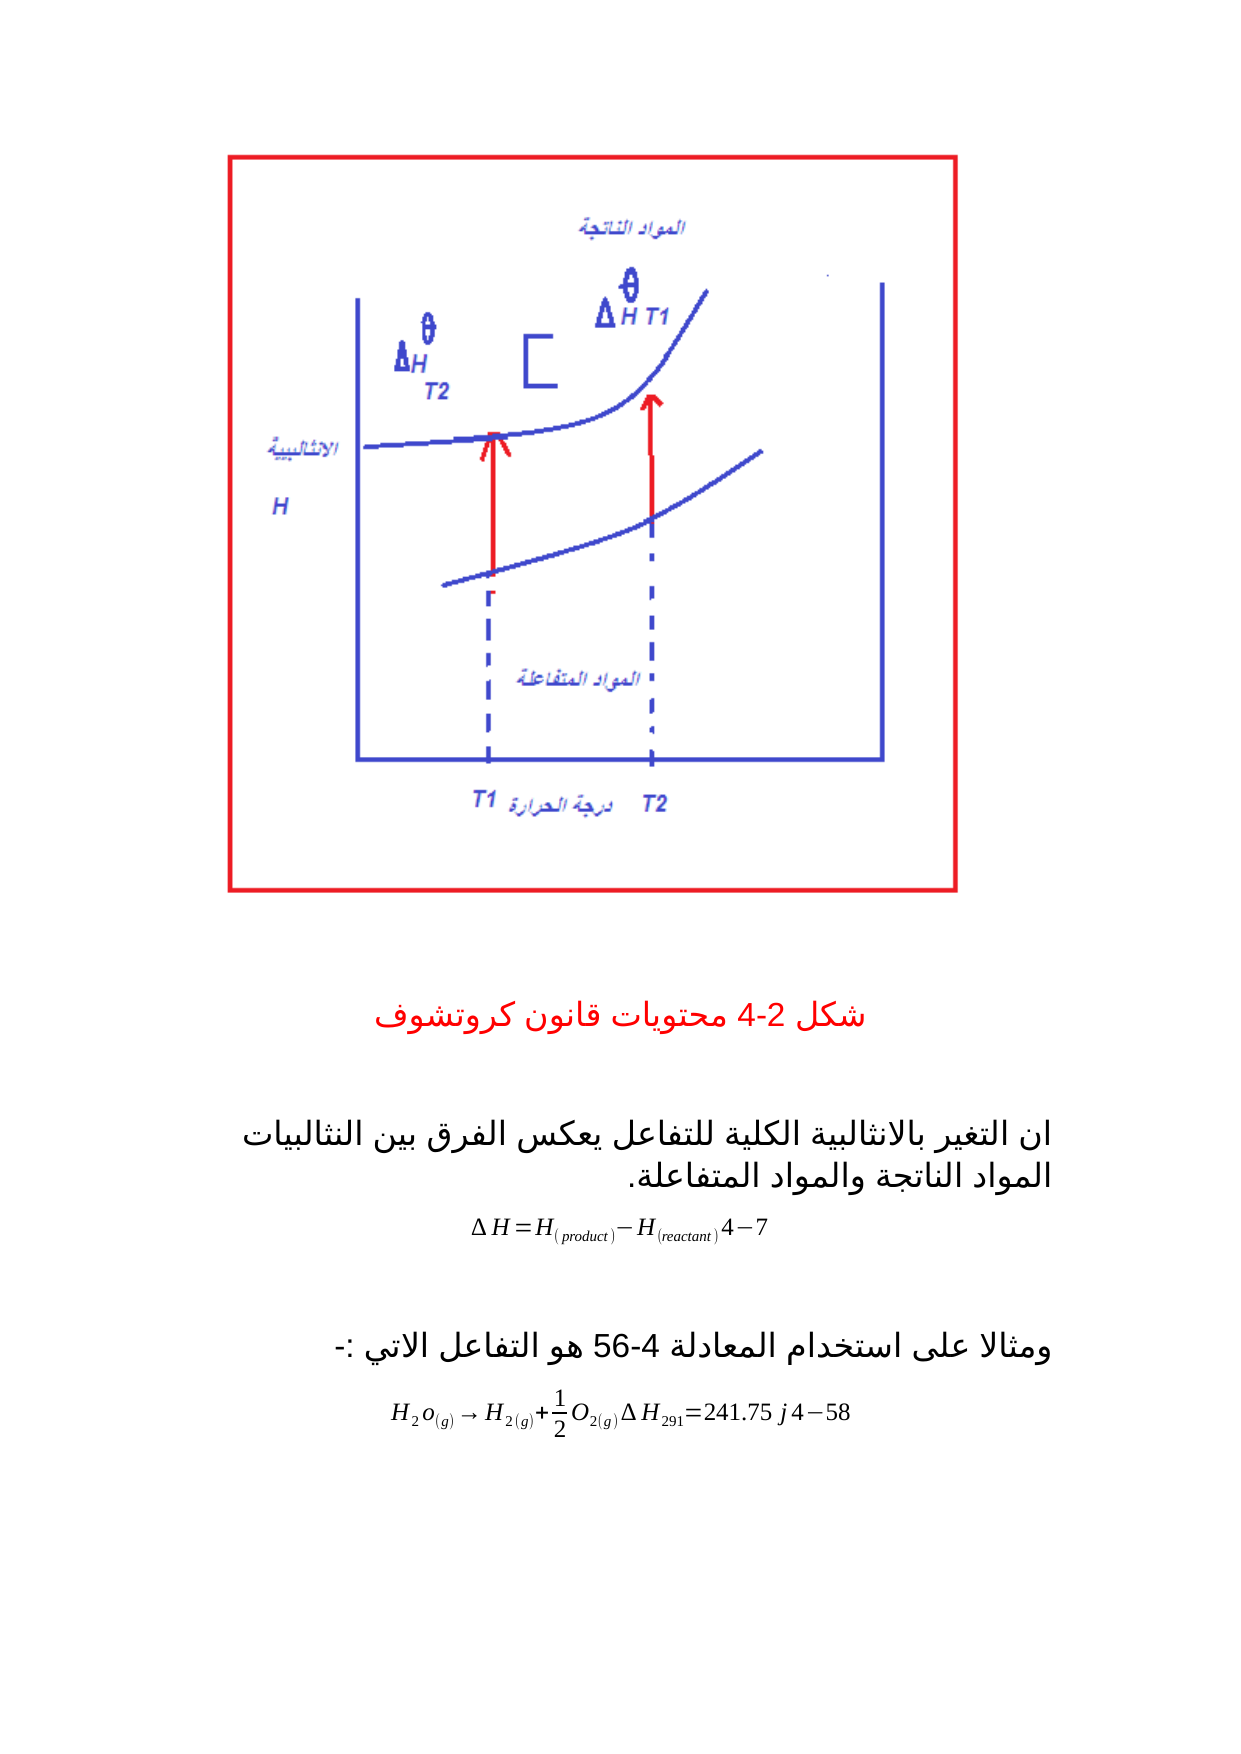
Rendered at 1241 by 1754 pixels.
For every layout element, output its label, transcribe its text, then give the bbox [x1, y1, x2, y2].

text ان التغير بالانثالبية الكلية للتفاعل يعكس الفرق بين النثالبيات المواد الناتجة والمواد المتفاعلة. [187, 1114, 1053, 1194]
picture [187, 150, 1053, 977]
text ومثالا على استخدام المعادلة 4-56 هو التفاعل الاتي :- [187, 1326, 1053, 1364]
text شكل 2-4 محتويات قانون كروتشوف [187, 995, 1053, 1034]
